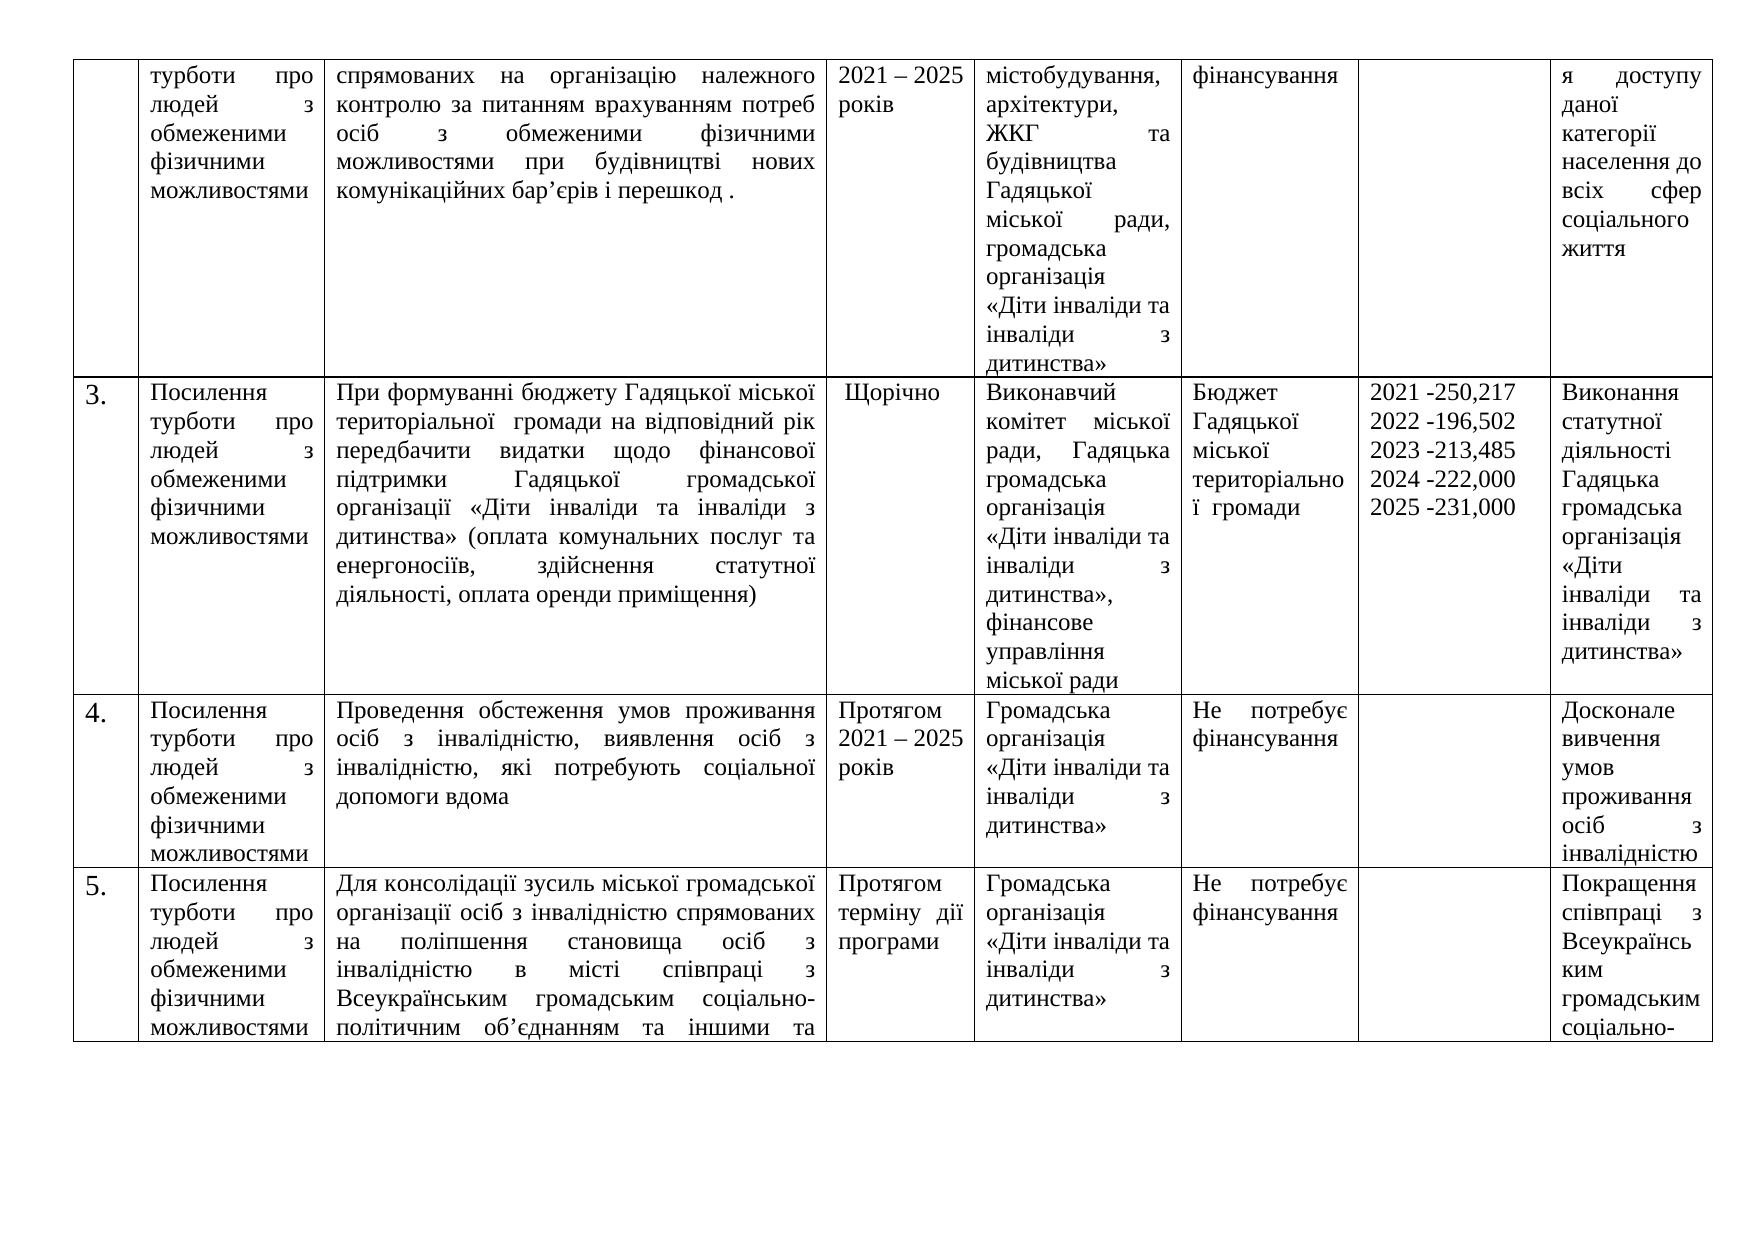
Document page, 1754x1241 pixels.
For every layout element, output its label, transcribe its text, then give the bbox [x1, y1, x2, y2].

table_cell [827, 60, 974, 376]
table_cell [827, 868, 974, 1041]
table_cell [1359, 60, 1550, 376]
table_cell Виконавчий комітет міської ради, Гадяцька громадська організація «Діти інваліди та інваліди з дитинства», фінансове управління міської ради [975, 378, 1181, 694]
table_cell Громадська організація «Діти інваліди та інваліди з дитинства» [975, 695, 1181, 867]
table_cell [325, 60, 826, 376]
table_cell Досконале вивчення умов проживання осіб з інвалідністю [1551, 695, 1712, 867]
table_cell [1359, 695, 1550, 867]
table_cell Протягом 2021 – 2025 років [827, 695, 974, 867]
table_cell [325, 868, 826, 1041]
table_cell [1359, 868, 1550, 1041]
table_cell 5. [74, 868, 138, 1041]
table_cell Щорічно [827, 378, 974, 694]
table_cell 2021 -250,217 2022 -196,502 2023 -213,485 2024 -222,000 2025 -231,000 [1359, 378, 1550, 694]
table_cell Не потребує фінансування [1182, 695, 1358, 867]
table_cell Бюджет Гадяцької міської територіальної громади [1182, 378, 1358, 694]
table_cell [975, 60, 1181, 376]
table_cell Посилення турботи про людей з обмеженими фізичними можливостями [139, 378, 324, 694]
table_cell 3. [74, 378, 138, 694]
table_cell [975, 868, 1181, 1041]
table_cell Посилення турботи про людей з обмеженими фізичними можливостями [139, 695, 324, 867]
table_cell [1551, 868, 1712, 1041]
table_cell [1182, 60, 1358, 376]
table_cell Виконання статутної діяльності Гадяцька громадська організація «Діти інваліди та інваліди з дитинства» [1551, 378, 1712, 694]
table_cell При формуванні бюджету Гадяцької міської територіальної громади на відповідний рік передбачити видатки щодо фінансової підтримки Гадяцької громадської організації «Діти інваліди та інваліди з дитинства» (оплата комунальних послуг та енергоносіїв, здійснення статутної діяльності, оплата оренди приміщення) [325, 378, 826, 694]
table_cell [1551, 60, 1712, 376]
table_cell 4. [74, 695, 138, 867]
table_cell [1182, 868, 1358, 1041]
table_cell 2. [74, 60, 138, 376]
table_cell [139, 868, 324, 1041]
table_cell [139, 60, 324, 376]
table_cell Проведення обстеження умов проживання осіб з інвалідністю, виявлення осіб з інвалідністю, які потребують соціальної допомоги вдома [325, 695, 826, 867]
